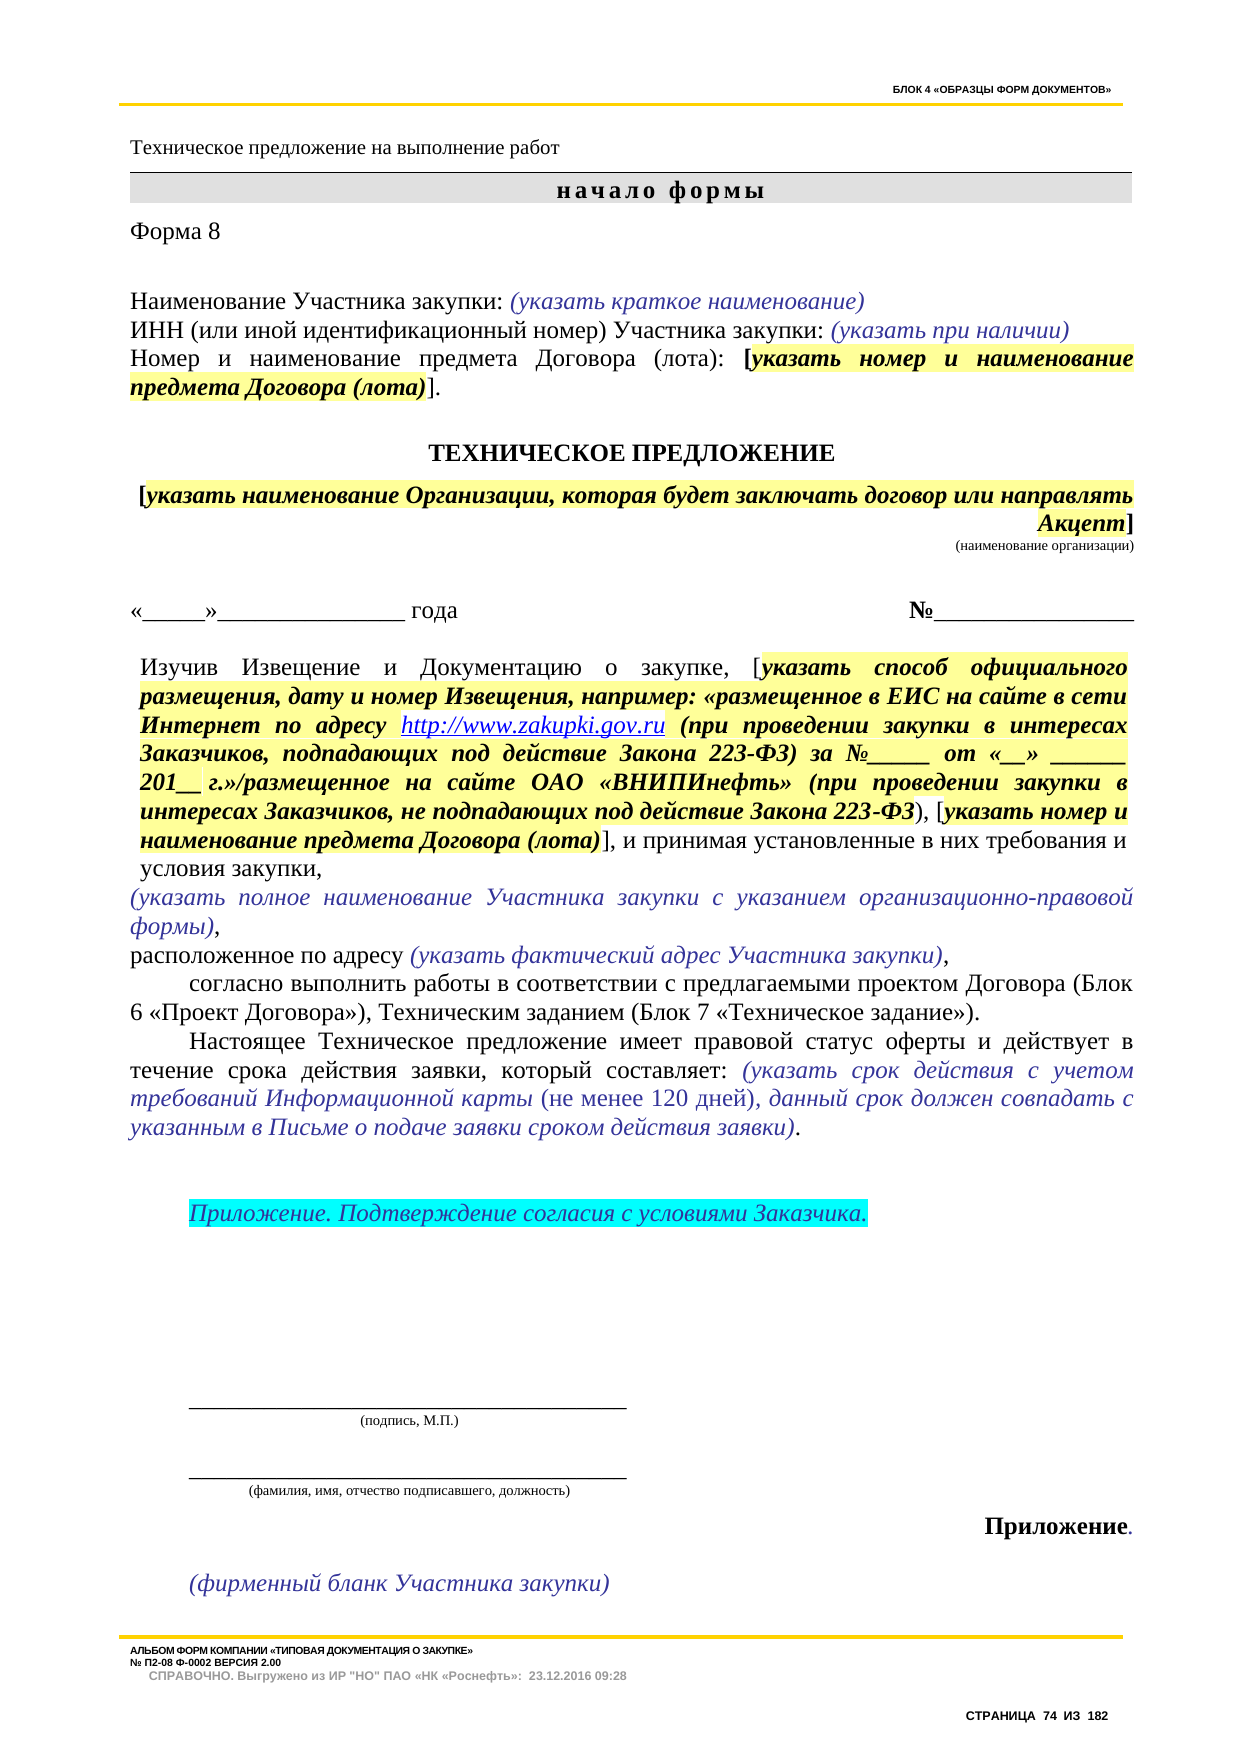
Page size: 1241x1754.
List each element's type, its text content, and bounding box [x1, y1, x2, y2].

text [указать наименование Организации, которая будет заключать договор или направлять Акцепт] [130, 480, 1134, 537]
text (фамилия, имя, отчество подписавшего, должность) [130, 1482, 629, 1511]
text Приложение. [130, 1511, 1134, 1540]
text Форма 8 [130, 216, 1134, 245]
text Приложение. Подтверждение согласия с условиями Заказчика. [130, 1198, 1134, 1227]
text начало формы [130, 173, 1132, 203]
text Техническое предложение [130, 438, 1134, 467]
text (подпись, М.П.) [130, 1412, 629, 1441]
text Техническое предложение на выполнение работ [130, 135, 1134, 159]
text (указать полное наименование Участника закупки с указанием организационно-правовой формы), [130, 882, 1134, 940]
text согласно выполнить работы в соответствии с предлагаемыми проектом Договора (Блок 6 «Проект Договора»), Техническим заданием (Блок 7 «Техническое задание»). [130, 968, 1134, 1026]
text Настоящее Техническое предложение имеет правовой статус оферты и действует в течение срока действия заявки, который составляет: (указать срок действия с учетом требований Информационной карты (не менее 120 дней), данный срок должен совпадать с указанным в Письме о подаче заявки сроком действия заявки). [130, 1026, 1134, 1141]
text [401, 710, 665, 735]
text Изучив Извещение и Документацию о закупке, [указать способ официального размещения, дату и номер Извещения, например: «размещенное в ЕИС на сайте в сети Интернет по адресу http://www.zakupki.gov.ru (при проведении закупки в интересах Заказчиков, подпадающих под действие Закона 223-ФЗ) за №_____ от «__» ______ 201__ г.»/размещенное на сайте ОАО «ВНИПИнефть» (при проведении закупки в интересах Заказчиков, не подпадающих под действие Закона 223-ФЗ), [указать номер и наименование предмета Договора (лота)], и принимая установленные в них требования и условия закупки, [140, 796, 1128, 882]
text Наименование Участника закупки: (указать краткое наименование) [130, 286, 1134, 315]
text ___________________________________ [130, 1383, 629, 1412]
text расположенное по адресу (указать фактический адрес Участника закупки), [130, 940, 1134, 968]
text (фирменный бланк Участника закупки) [130, 1568, 1134, 1597]
text «_____»_______________ года №________________ [130, 595, 1134, 623]
text ___________________________________ [130, 1453, 629, 1482]
text (наименование организации) [130, 537, 1134, 566]
text ИНН (или иной идентификационный номер) Участника закупки: (указать при наличии) [130, 315, 1134, 343]
text Номер и наименование предмета Договора (лота): [указать номер и наименование предмета Договора (лота)]. [130, 343, 1134, 401]
